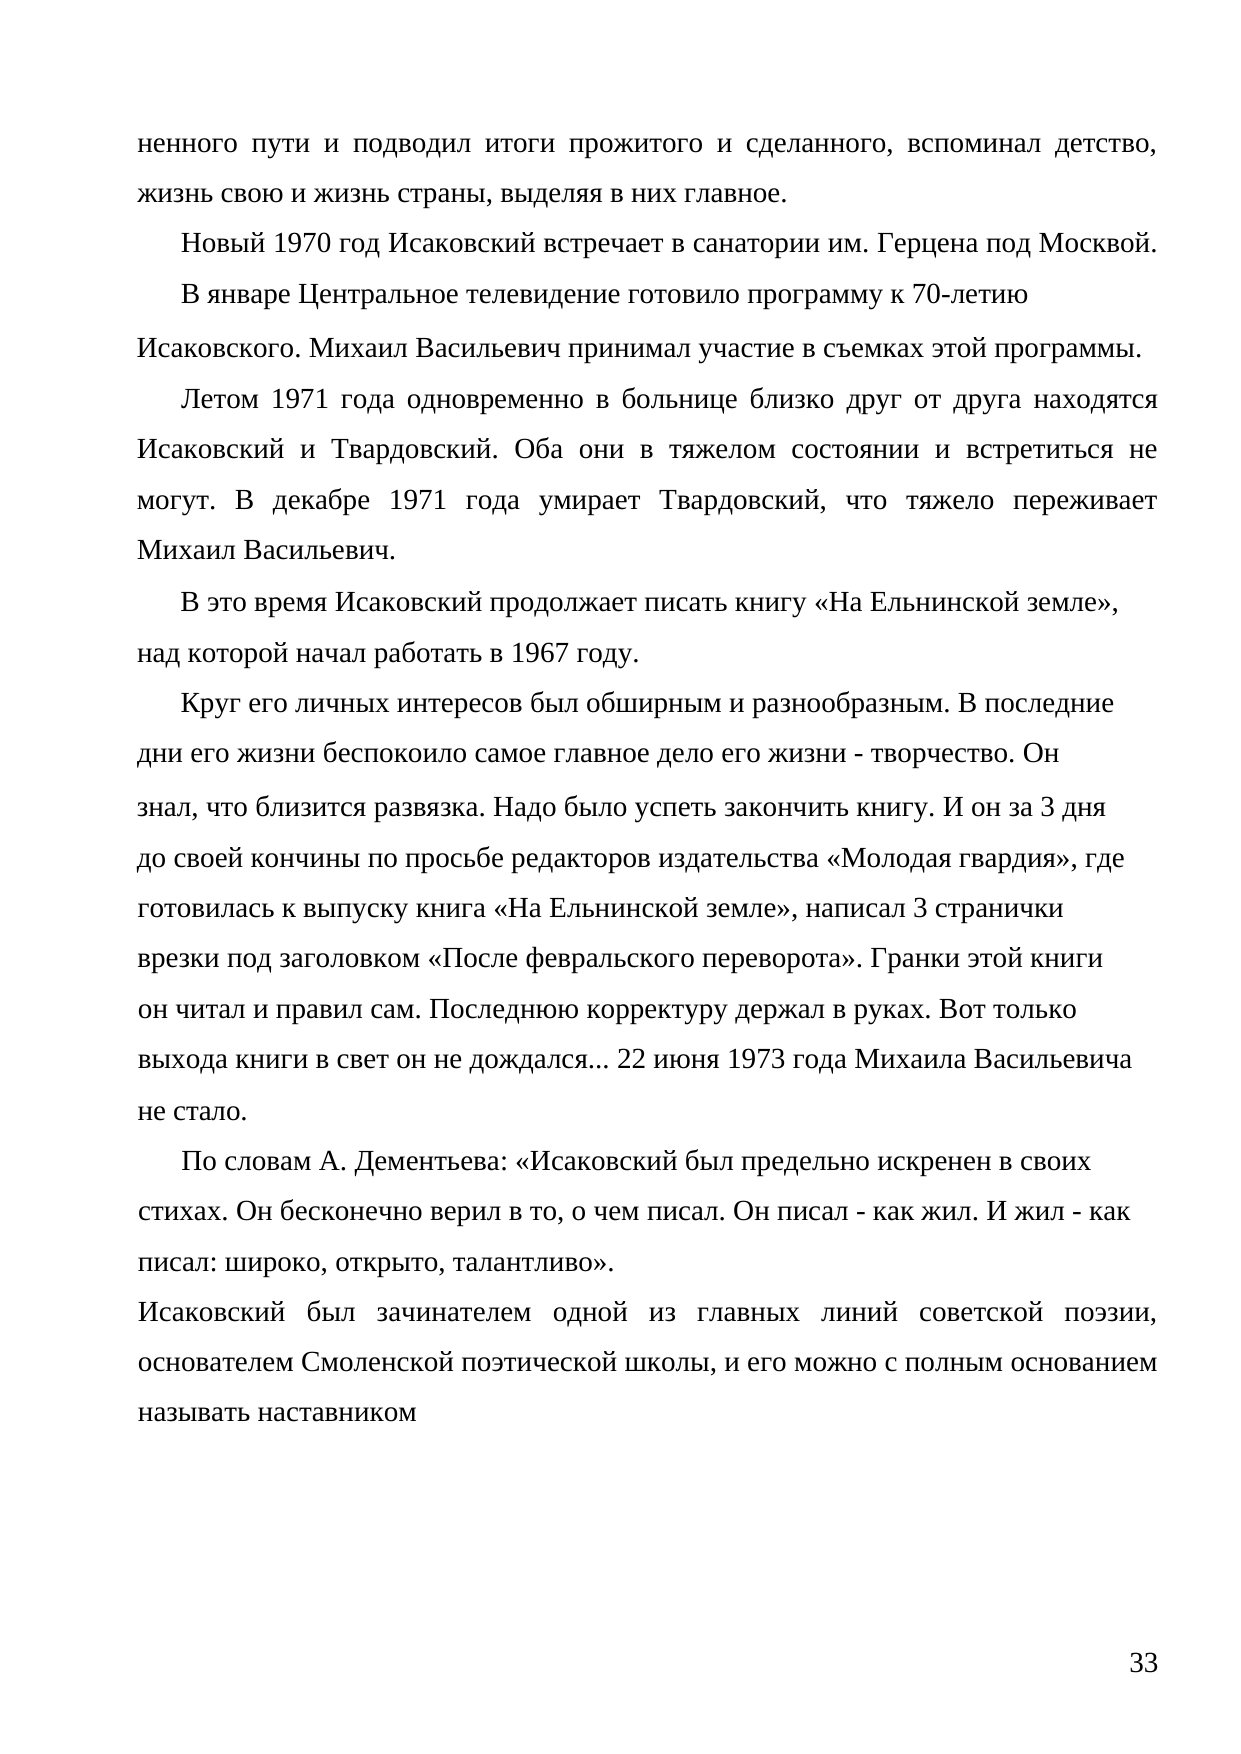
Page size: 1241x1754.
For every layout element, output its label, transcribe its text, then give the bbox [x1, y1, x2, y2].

text стихах. Он бесконечно верил в то, о чем писал. Он писал - как жил. И жил - как [138, 1193, 1158, 1227]
text дни его жизни беспокоило самое главное дело его жизни - творчество. Он [137, 735, 1158, 769]
text ненного пути и подводил итоги прожитого и сделанного, вспоминал детство, жизнь свою и жизнь страны, выделяя в них главное. [137, 125, 1158, 208]
text знал, что близится развязка. Надо было успеть закончить книгу. И он за 3 дня [137, 789, 1158, 823]
text В это время Исаковский продолжает писать книгу «На Ельнинской земле», [180, 584, 1158, 618]
text над которой начал работать в 1967 году. [137, 635, 1158, 668]
text не стало. [137, 1093, 1158, 1126]
text выхода книги в свет он не дождался... 22 июня 1973 года Михаила Васильевича [138, 1041, 1158, 1075]
text По словам А. Дементьева: «Исаковский был предельно искренен в своих [181, 1143, 1158, 1177]
text Новый 1970 год Исаковский встречает в санатории им. Герцена под Москвой. В январе Центральное телевидение готовило программу к 70-летию [181, 226, 1158, 309]
text до своей кончины по просьбе редакторов издательства «Молодая гвардия», где [137, 840, 1158, 873]
text он читал и правил сам. Последнюю корректуру держал в руках. Вот только [138, 991, 1158, 1024]
text врезки под заголовком «После февральского переворота». Гранки этой книги [137, 941, 1158, 974]
text готовилась к выпуску книга «На Ельнинской земле», написал 3 странички [137, 890, 1158, 924]
text Летом 1971 года одновременно в больнице близко друг от друга находятся Исаковский и Твардовский. Оба они в тяжелом состоянии и встретиться не могут. В декабре 1971 года умирает Твардовский, что тяжело переживает Михаил Васильевич. [137, 381, 1158, 566]
text Круг его личных интересов был обширным и разнообразным. В последние [180, 685, 1158, 718]
text Исаковского. Михаил Васильевич принимал участие в съемках этой программы. [136, 330, 1158, 364]
text Исаковский был зачинателем одной из главных линий советской поэзии, основателем Смоленской поэтической школы, и его можно с полным основанием называть наставником [138, 1294, 1158, 1428]
text писал: широко, открыто, талантливо». [138, 1244, 1158, 1277]
